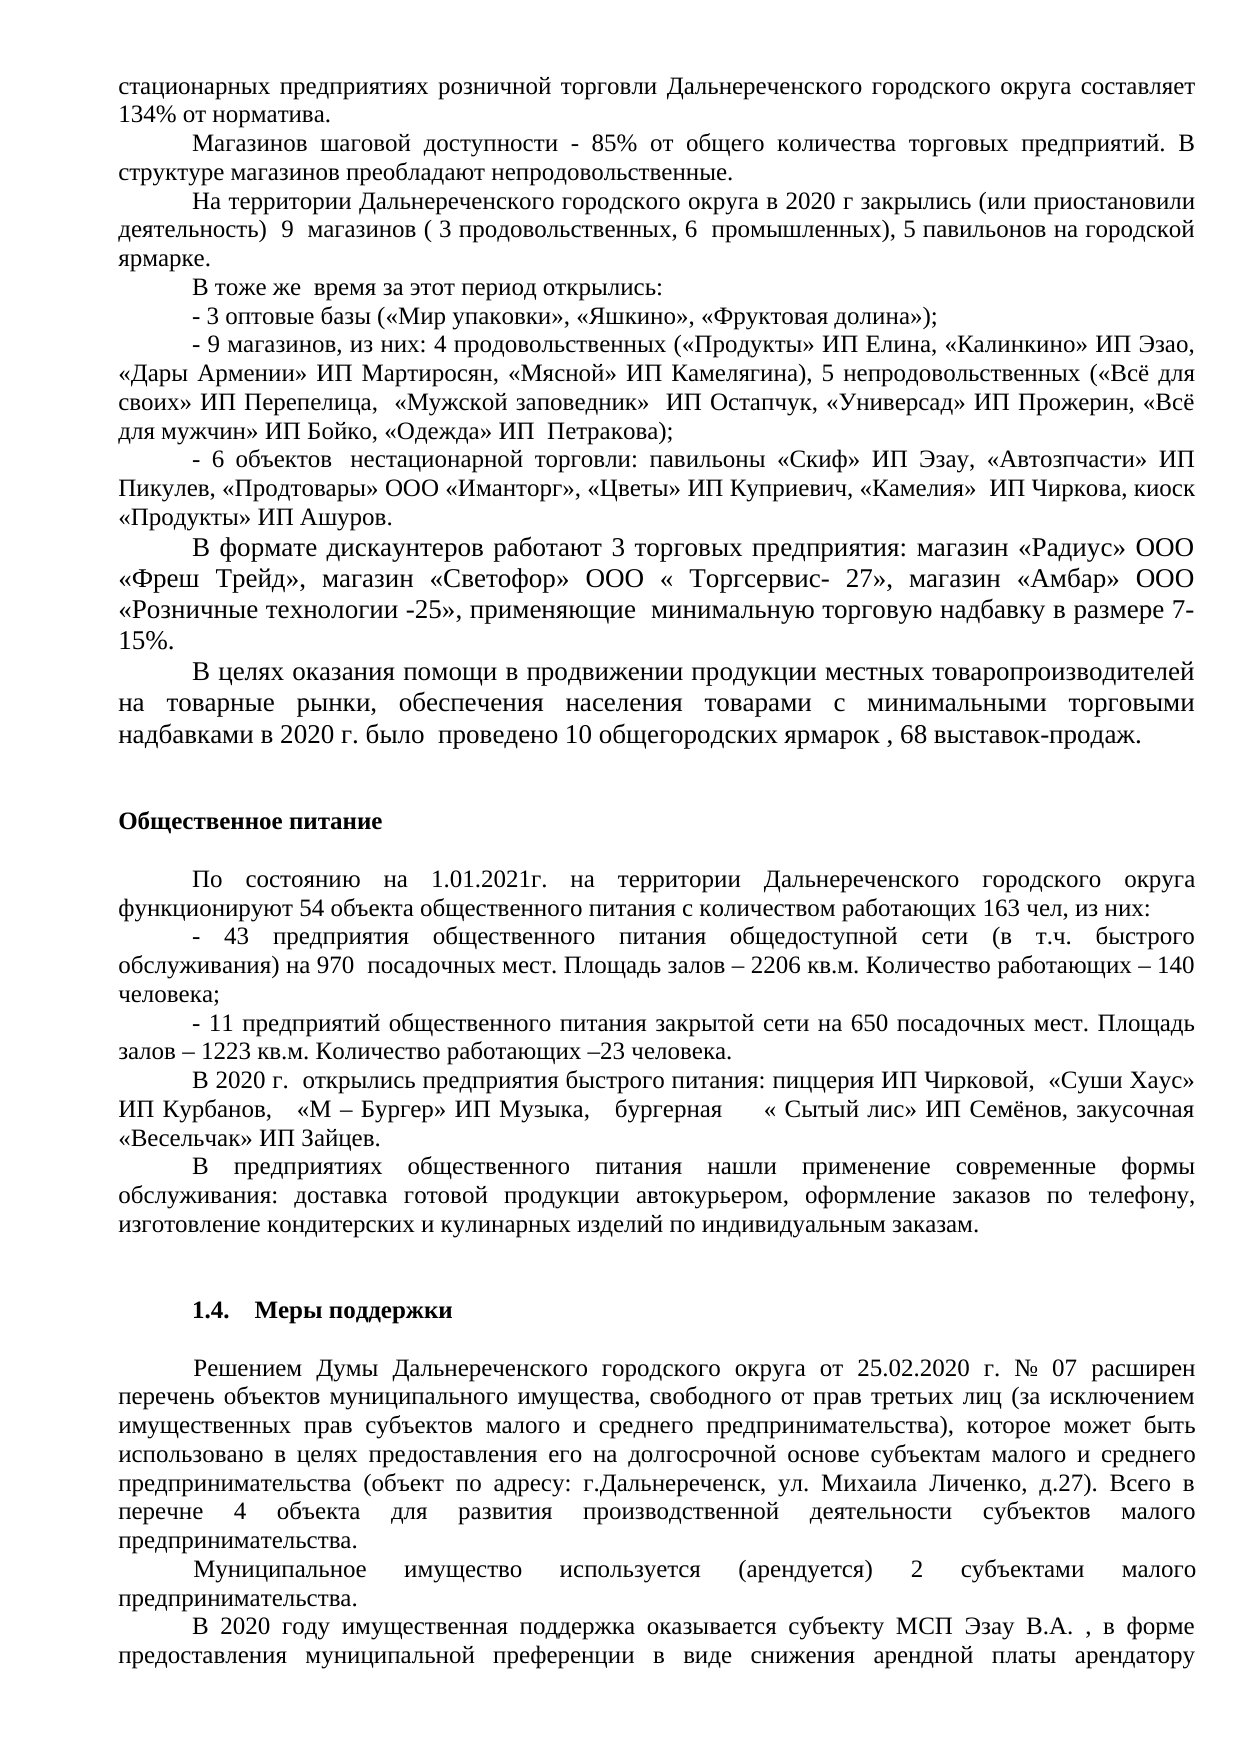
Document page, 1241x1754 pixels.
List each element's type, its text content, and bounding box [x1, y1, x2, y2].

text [118, 71, 1196, 128]
text В 2020 г. открылись предприятия быстрого питания: пиццерия ИП Чирковой, «Суши Хаус» ИП Курбанов, «М – Бургер» ИП Музыка, бургерная « Сытый лис» ИП Семёнов, закусочная «Весельчак» ИП Зайцев. [118, 1065, 1196, 1151]
text Муниципальное имущество используется (арендуется) 2 субъектами малого предпринимательства. [118, 1554, 1196, 1611]
text В тоже же время за этот период открылись: [118, 272, 1196, 301]
text Общественное питание [118, 806, 1196, 835]
text - 3 оптовые базы («Мир упаковки», «Яшкино», «Фруктовая долина»); [118, 301, 1196, 329]
text - 43 предприятия общественного питания общедоступной сети (в т.ч. быстрого обслуживания) на 970 посадочных мест. Площадь залов – 2206 кв.м. Количество работающих – 140 человека; [118, 921, 1196, 1008]
text В целях оказания помощи в продвижении продукции местных товаропроизводителей на товарные рынки, обеспечения населения товарами с минимальными торговыми надбавками в 2020 г. было проведено 10 общегородских ярмарок , 68 выставок-продаж. [118, 655, 1196, 749]
text Решением Думы Дальнереченского городского округа от 25.02.2020 г. № 07 расширен перечень объектов муниципального имущества, свободного от прав третьих лиц (за исключением имущественных прав субъектов малого и среднего предпринимательства), которое может быть использовано в целях предоставления его на долгосрочной основе субъектам малого и среднего предпринимательства (объект по адресу: г.Дальнереченск, ул. Михаила Личенко, д.27). Всего в перечне 4 объекта для развития производственной деятельности субъектов малого предпринимательства. [118, 1353, 1196, 1554]
text 1.4. Меры поддержки [118, 1295, 1196, 1324]
text На территории Дальнереченского городского округа в 2020 г закрылись (или приостановили деятельность) 9 магазинов ( 3 продовольственных, 6 промышленных), 5 павильонов на городской ярмарке. [118, 186, 1196, 272]
text - 9 магазинов, из них: 4 продовольственных («Продукты» ИП Елина, «Калинкино» ИП Эзао, «Дары Армении» ИП Мартиросян, «Мясной» ИП Камелягина), 5 непродовольственных («Всё для своих» ИП Перепелица, «Мужской заповедник» ИП Остапчук, «Универсад» ИП Прожерин, «Всё для мужчин» ИП Бойко, «Одежда» ИП Петракова); [118, 329, 1196, 444]
text В формате дискаунтеров работают 3 торговых предприятия: магазин «Радиус» ООО «Фреш Трейд», магазин «Светофор» ООО « Торгсервис- 27», магазин «Амбар» ООО «Розничные технологии -25», применяющие минимальную торговую надбавку в размере 7-15%. [118, 531, 1196, 655]
text В предприятиях общественного питания нашли применение современные формы обслуживания: доставка готовой продукции автокурьером, оформление заказов по телефону, изготовление кондитерских и кулинарных изделий по индивидуальным заказам. [118, 1151, 1196, 1238]
text - 11 предприятий общественного питания закрытой сети на 650 посадочных мест. Площадь залов – 1223 кв.м. Количество работающих –23 человека. [118, 1008, 1196, 1065]
text - 6 объектов нестационарной торговли: павильоны «Скиф» ИП Эзау, «Автозпчасти» ИП Пикулев, «Продтовары» ООО «Иманторг», «Цветы» ИП Куприевич, «Камелия» ИП Чиркова, киоск «Продукты» ИП Ашуров. [118, 444, 1196, 531]
text Магазинов шаговой доступности - 85% от общего количества торговых предприятий. В структуре магазинов преобладают непродовольственные. [118, 128, 1196, 186]
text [118, 1611, 1196, 1669]
text По состоянию на 1.01.2021г. на территории Дальнереченского городского округа функционируют 54 объекта общественного питания с количеством работающих 163 чел, из них: [118, 864, 1196, 921]
